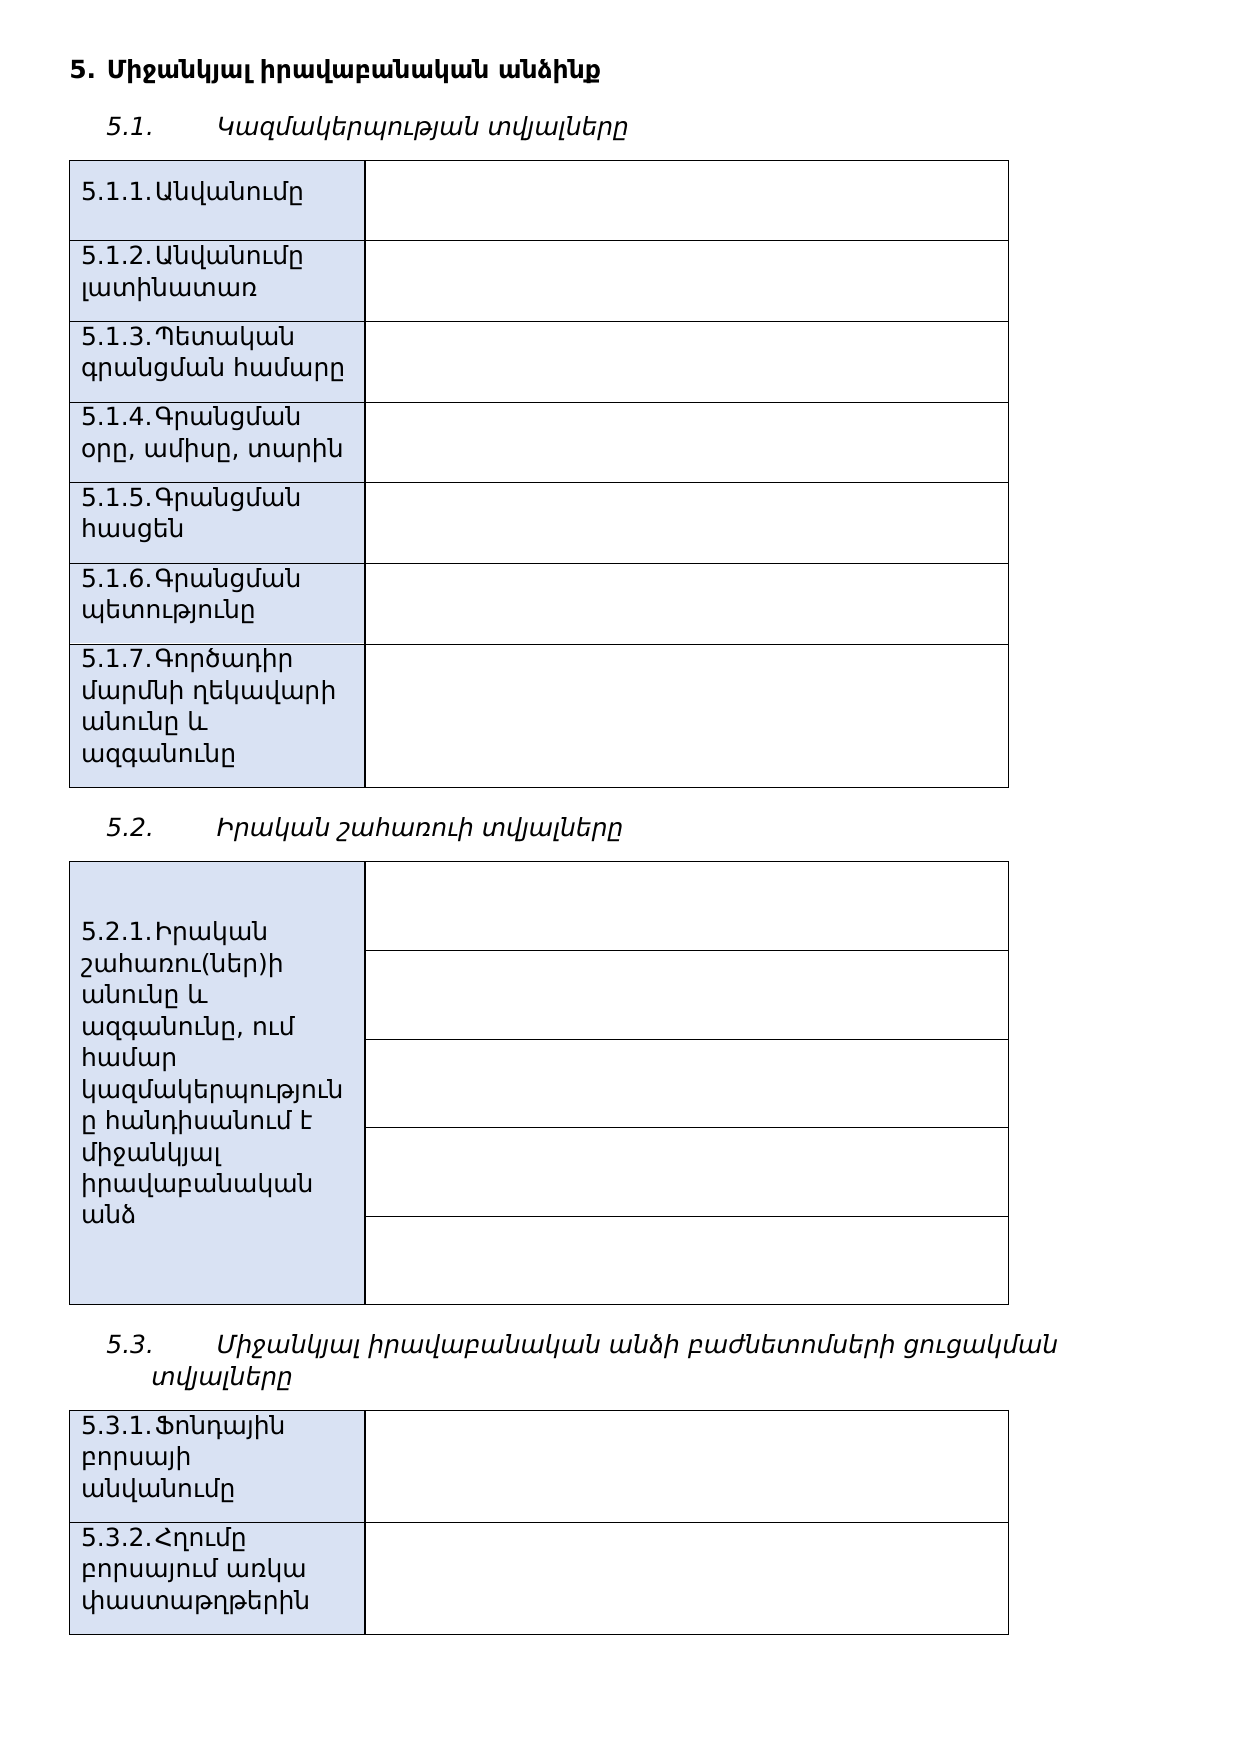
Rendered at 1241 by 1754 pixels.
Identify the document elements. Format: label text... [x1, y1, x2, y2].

table_cell Հղումը բորսայում առկա փաստաթղթերին [70, 1523, 364, 1634]
table_header [366, 161, 1008, 240]
list Միջանկյալ իրավաբանական անձինք [69, 56, 1167, 85]
table_cell Պետական գրանցման համարը [70, 322, 364, 402]
table_header [366, 1411, 1008, 1522]
table_header [366, 862, 1008, 950]
table_cell [366, 403, 1008, 482]
table_cell [366, 564, 1008, 643]
table_header Ֆոնդային բորսայի անվանումը [70, 1411, 364, 1522]
table_cell [366, 483, 1008, 563]
table_cell Անվանումը լատինատառ [70, 241, 364, 321]
table_cell Գրանցման պետությունը [70, 564, 364, 643]
table_cell [366, 1217, 1008, 1304]
table_cell Գրանցման հասցեն [70, 483, 364, 563]
table_cell [366, 1523, 1008, 1634]
table_header Իրական շահառու(ներ)ի անունը և ազգանունը, ում համար կազմակերպությունը հանդիսանում է միջանկյալ իրավաբանական անձ [70, 862, 364, 1304]
table_cell Գործադիր մարմնի ղեկավարի անունը և ազգանունը [70, 645, 364, 787]
table_cell [366, 1128, 1008, 1216]
table_cell [366, 1040, 1008, 1127]
table_header Անվանումը [70, 161, 364, 240]
list Միջանկյալ իրավաբանական անձի բաժնետոմսերի ցուցակման տվյալները [106, 1330, 1167, 1391]
table_cell [366, 645, 1008, 787]
list Իրական շահառուի տվյալները [106, 813, 1167, 842]
table_cell [366, 951, 1008, 1038]
table_cell [366, 241, 1008, 321]
list Կազմակերպության տվյալները [106, 112, 1167, 141]
table_cell [366, 322, 1008, 402]
table_cell Գրանցման օրը, ամիսը, տարին [70, 403, 364, 482]
